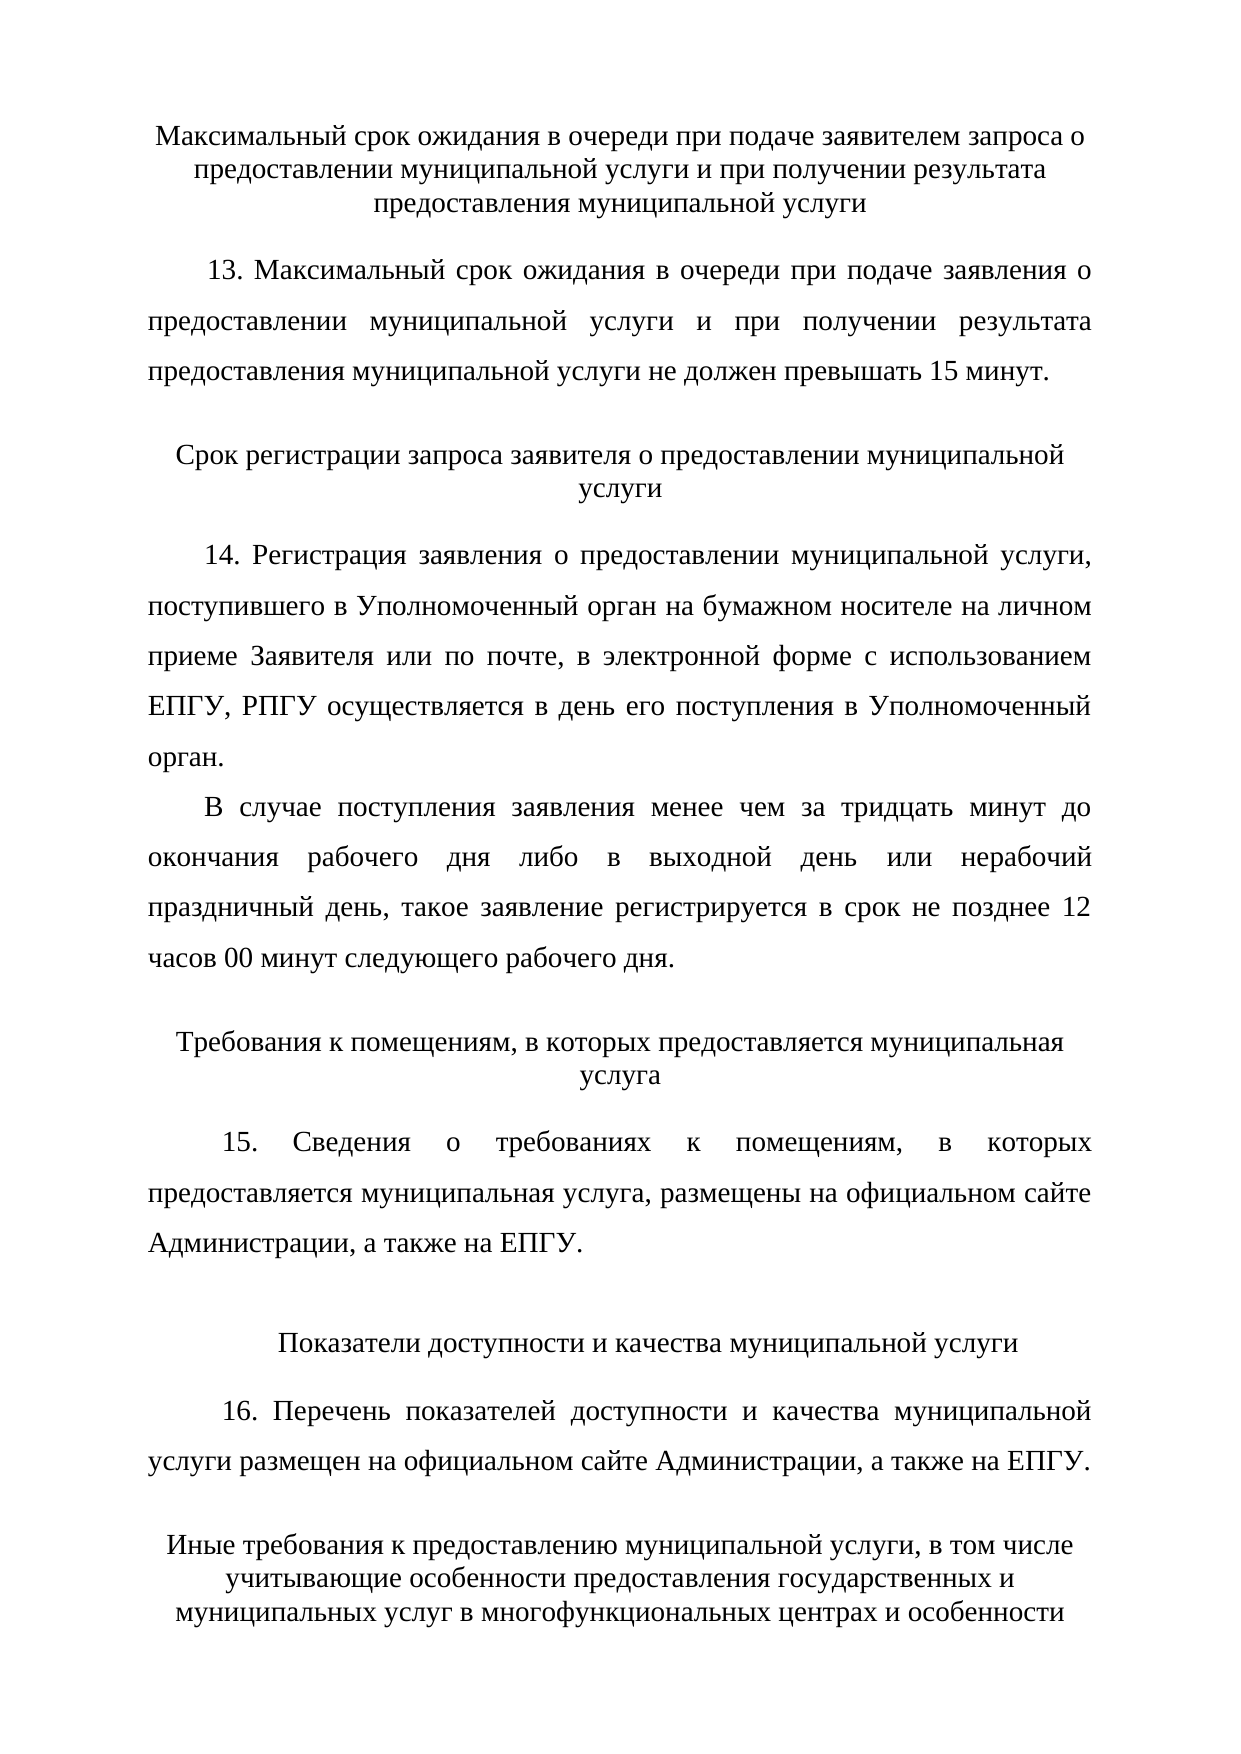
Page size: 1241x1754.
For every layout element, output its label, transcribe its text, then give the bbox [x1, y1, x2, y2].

text Требования к помещениям, в которых предоставляется муниципальная услуга [148, 1024, 1092, 1091]
text 14. Регистрация заявления о предоставлении муниципальной услуги, поступившего в Уполномоченный орган на бумажном носителе на личном приеме Заявителя или по почте, в электронной форме с использованием ЕПГУ, РПГУ осуществляется в день его поступления в Уполномоченный орган. [148, 537, 1092, 772]
text 16. Перечень показателей доступности и качества муниципальной услуги размещен на официальном сайте Администрации, а также на ЕПГУ. [148, 1393, 1092, 1477]
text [148, 1527, 1092, 1627]
text 15. Сведения о требованиях к помещениям, в которых предоставляется муниципальная услуга, размещены на официальном сайте Администрации, а также на ЕПГУ. [148, 1124, 1092, 1258]
text Максимальный срок ожидания в очереди при подаче заявителем запроса о предоставлении муниципальной услуги и при получении результата предоставления муниципальной услуги [148, 118, 1092, 219]
text В случае поступления заявления менее чем за тридцать минут до окончания рабочего дня либо в выходной день или нерабочий праздничный день, такое заявление регистрируется в срок не позднее 12 часов 00 минут следующего рабочего дня. [148, 789, 1092, 973]
text Срок регистрации запроса заявителя о предоставлении муниципальной услуги [148, 437, 1092, 504]
text Показатели доступности и качества муниципальной услуги [148, 1326, 1092, 1359]
text 13. Максимальный срок ожидания в очереди при подаче заявления о предоставлении муниципальной услуги и при получении результата предоставления муниципальной услуги не должен превышать 15 минут. [148, 252, 1092, 386]
